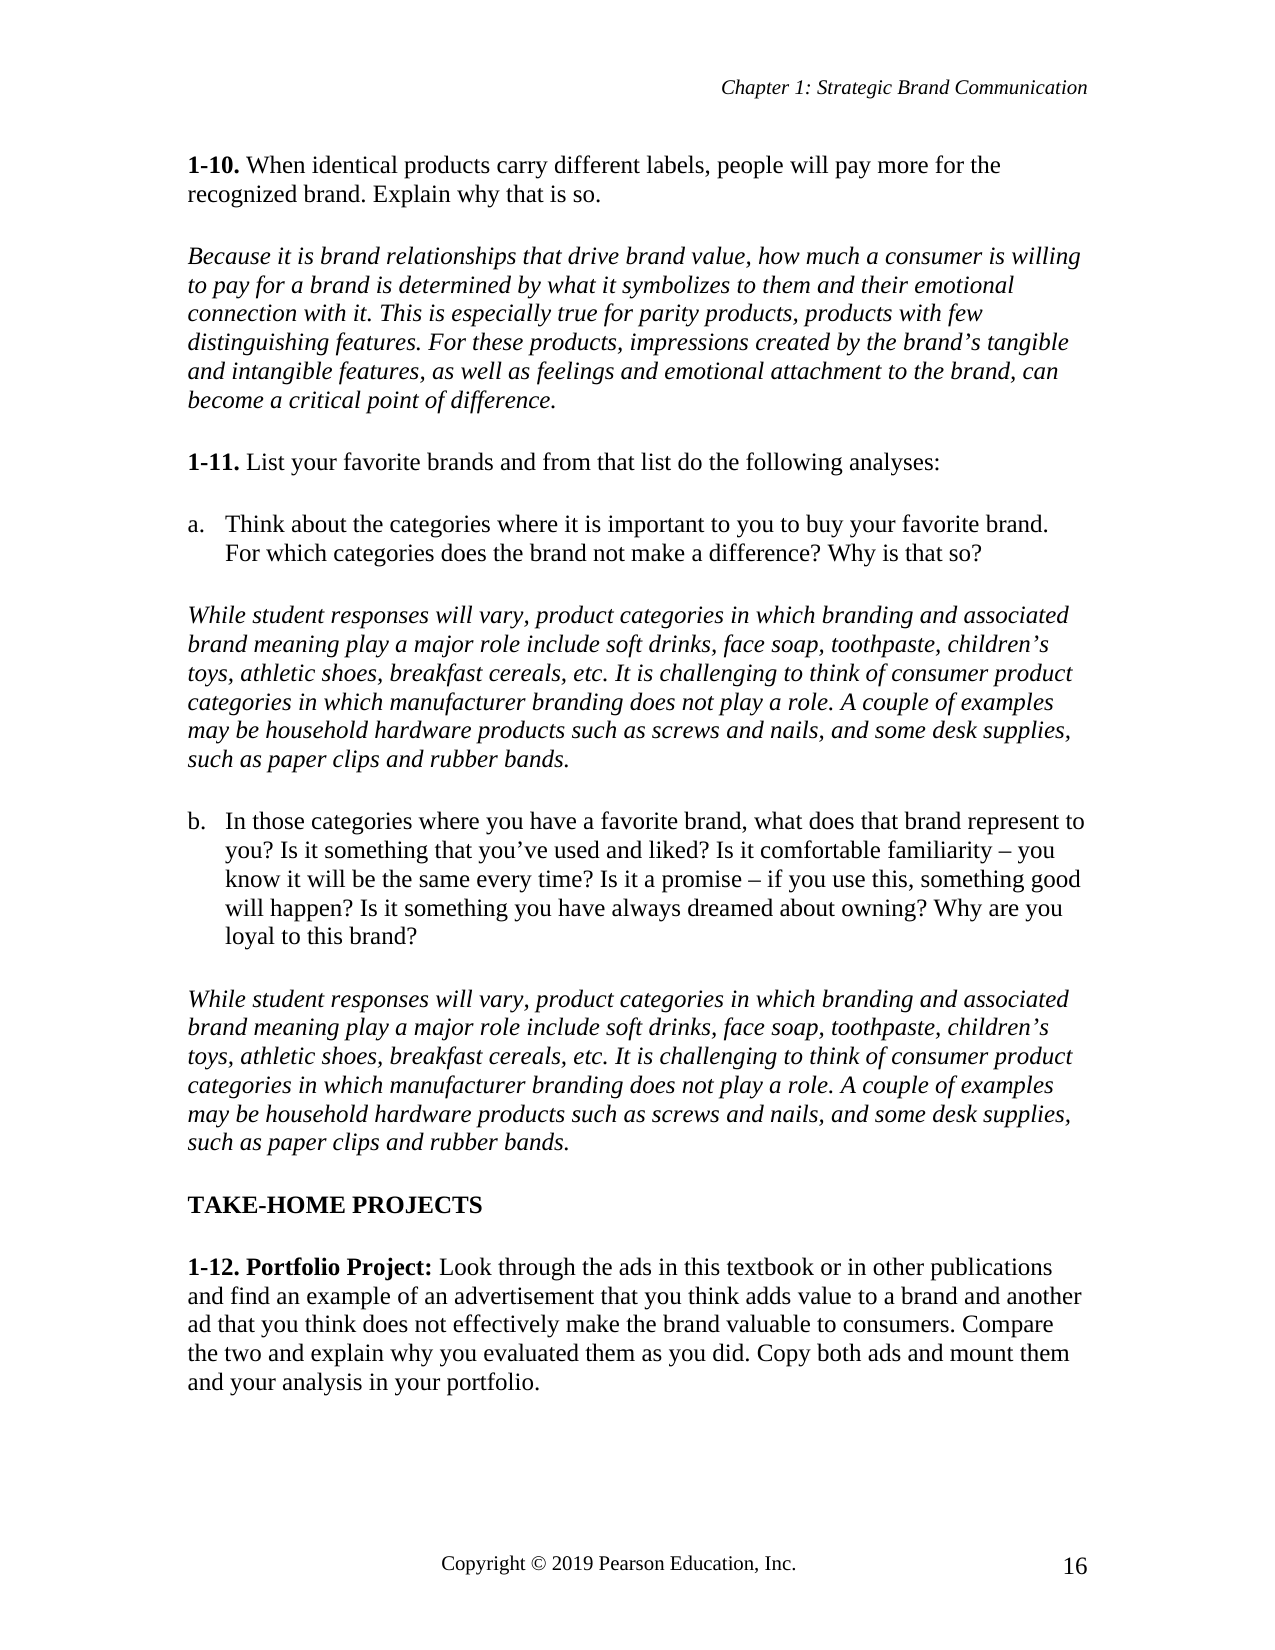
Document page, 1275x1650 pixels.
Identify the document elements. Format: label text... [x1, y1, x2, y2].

text 1-12. Portfolio Project: Look through the ads in this textbook or in other publications and find an example of an advertisement that you think adds value to a brand and another ad that you think does not effectively make the brand valuable to consumers. Compare the two and explain why you evaluated them as you did. Copy both ads and mount them and your analysis in your portfolio. [187, 1252, 1087, 1396]
list In those categories where you have a favorite brand, what does that brand represent to you? Is it something that you’ve used and liked? Is it comfortable familiarity – you know it will be the same every time? Is it a promise – if you use this, something good will happen? Is it something you have always dreamed about owning? Why are you loyal to this brand? [187, 806, 1087, 950]
text 1-10. When identical products carry different labels, people will pay more for the recognized brand. Explain why that is so. [187, 150, 1087, 207]
text Because it is brand relationships that drive brand value, how much a consumer is willing to pay for a brand is determined by what it symbolizes to them and their emotional connection with it. This is especially true for parity products, products with few distinguishing features. For these products, impressions created by the brand’s tangible and intangible features, as well as feelings and emotional attachment to the brand, can become a critical point of difference. [187, 241, 1087, 413]
text While student responses will vary, product categories in which branding and associated brand meaning play a major role include soft drinks, face soap, toothpaste, children’s toys, athletic shoes, breakfast cereals, etc. It is challenging to think of consumer product categories in which manufacturer branding does not play a role. A couple of examples may be household hardware products such as screws and nails, and some desk supplies, such as paper clips and rubber bands. [187, 984, 1087, 1156]
text TAKE-HOME PROJECTS [187, 1190, 1087, 1218]
text 1-11. List your favorite brands and from that list do the following analyses: [187, 447, 1087, 476]
text While student responses will vary, product categories in which branding and associated brand meaning play a major role include soft drinks, face soap, toothpaste, children’s toys, athletic shoes, breakfast cereals, etc. It is challenging to think of consumer product categories in which manufacturer branding does not play a role. A couple of examples may be household hardware products such as screws and nails, and some desk supplies, such as paper clips and rubber bands. [187, 600, 1087, 773]
list Think about the categories where it is important to you to buy your favorite brand. For which categories does the brand not make a difference? Why is that so? [187, 509, 1087, 567]
